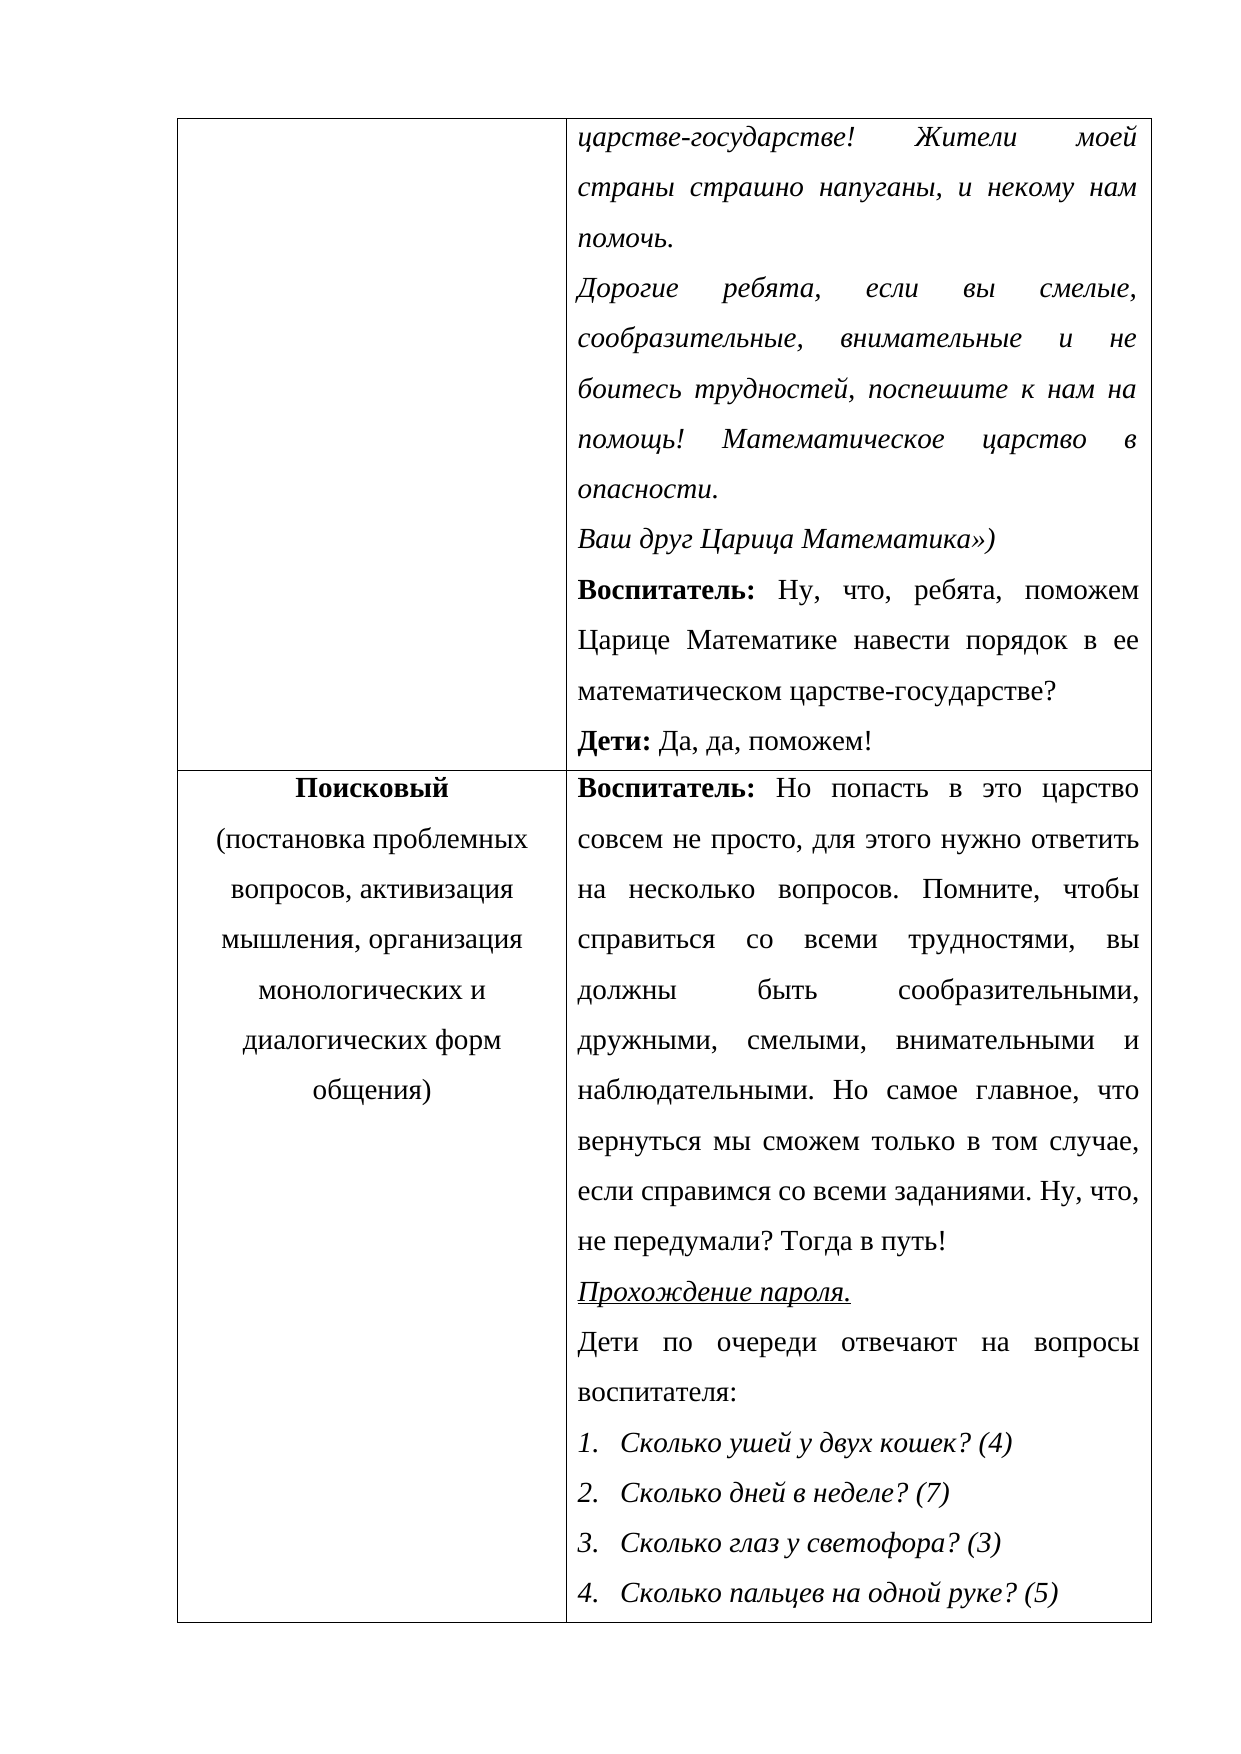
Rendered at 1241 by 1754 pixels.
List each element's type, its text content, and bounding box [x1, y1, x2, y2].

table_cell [567, 771, 1151, 1622]
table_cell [178, 771, 566, 1622]
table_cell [178, 119, 566, 769]
